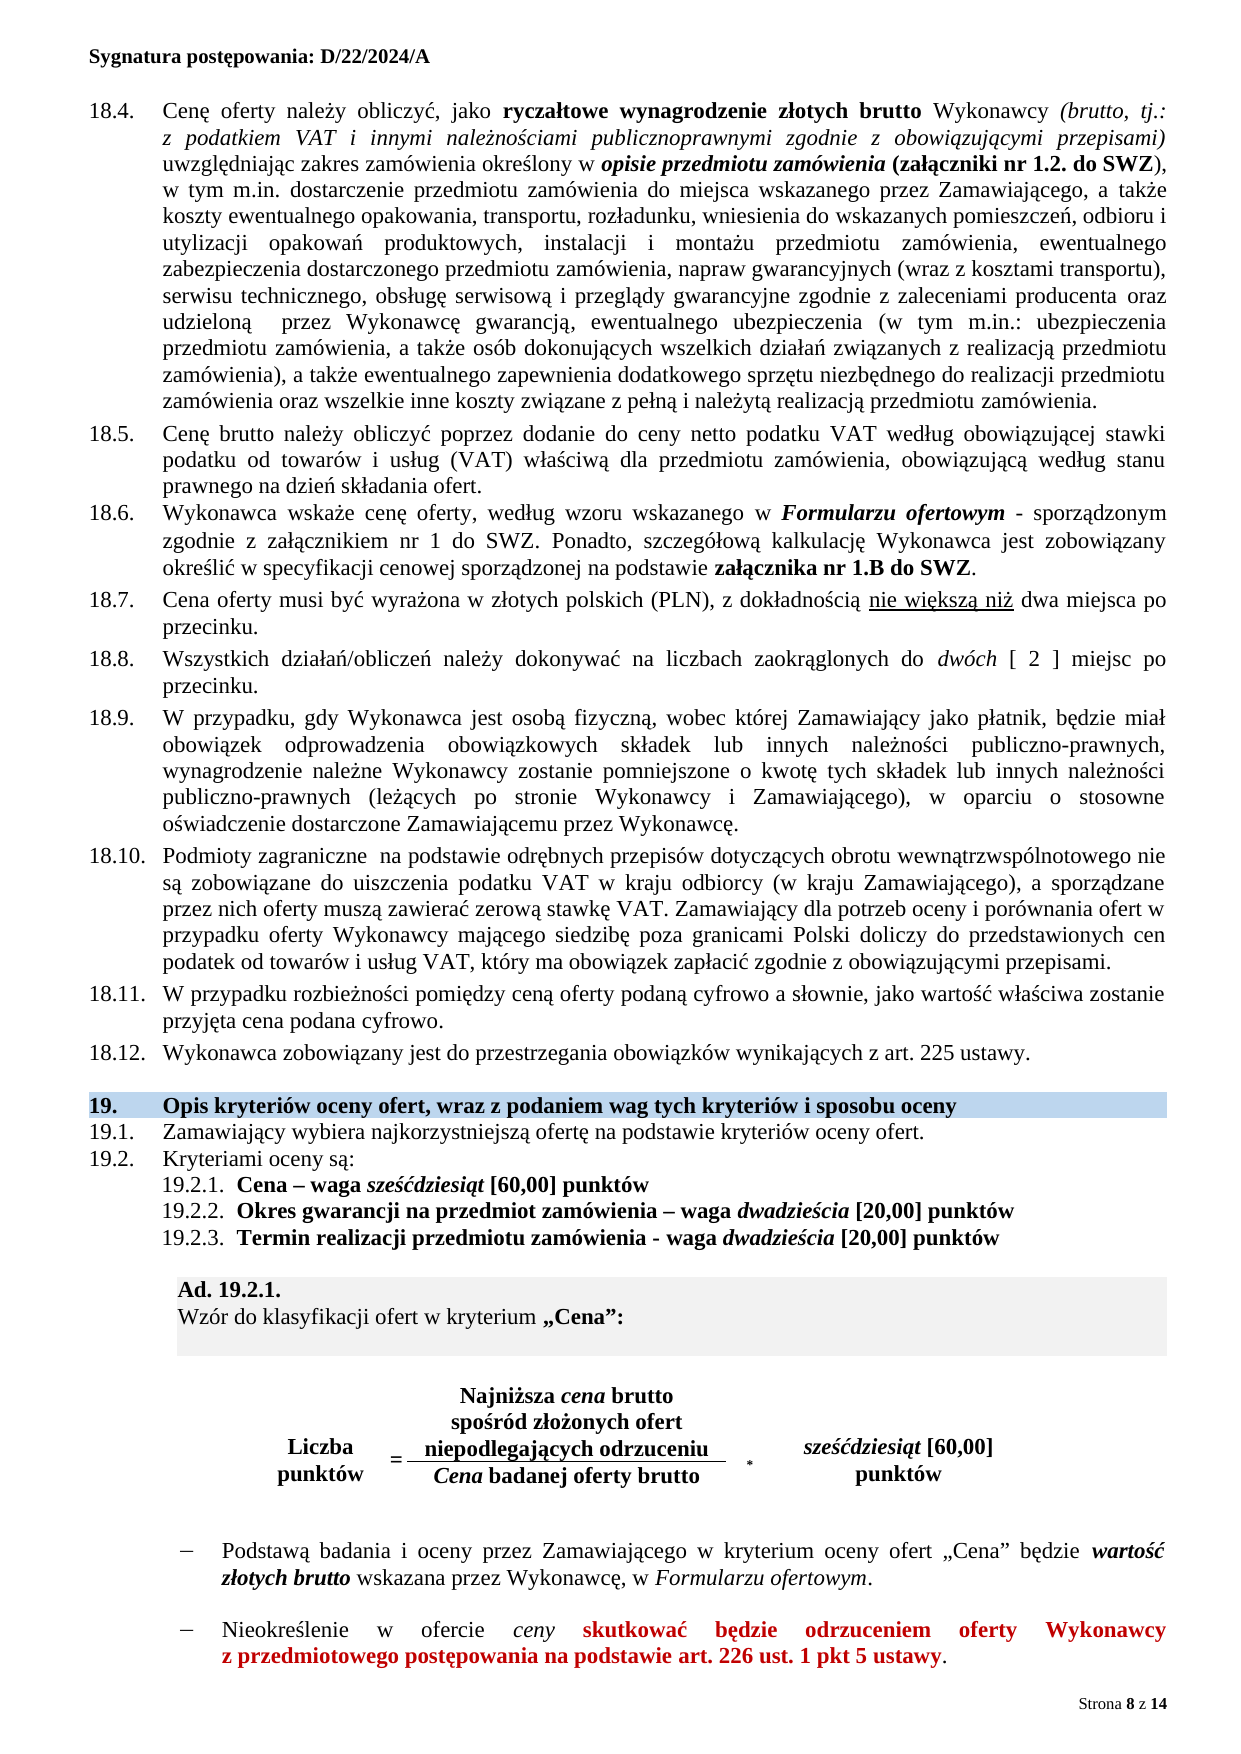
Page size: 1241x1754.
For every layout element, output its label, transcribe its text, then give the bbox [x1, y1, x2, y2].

list Kryteriami oceny są: [89, 1145, 1167, 1171]
table_header Najniższa cena brutto spośród złożonych ofert niepodlegających odrzuceniu [407, 1382, 726, 1461]
table_header * [726, 1382, 766, 1537]
list Cena – waga sześćdziesiąt [60,00] punktów [161, 1171, 1167, 1197]
list Nieokreślenie w ofercie ceny skutkować będzie odrzuceniem oferty Wykonawcy z przedmiotowego postępowania na podstawie art. 226 ust. 1 pkt 5 ustawy. [177, 1616, 1167, 1669]
table_header = [378, 1382, 407, 1537]
list W przypadku rozbieżności pomiędzy ceną oferty podaną cyfrowo a słownie, jako wartość właściwa zostanie przyjęta cena podana cyfrowo. [89, 980, 1167, 1033]
list Wykonawca wskaże cenę oferty, według wzoru wskazanego w Formularzu ofertowym - sporządzonym zgodnie z załącznikiem nr 1 do SWZ. Ponadto, szczegółową kalkulację Wykonawca jest zobowiązany określić w specyfikacji cenowej sporządzonej na podstawie załącznika nr 1.B do SWZ. [89, 499, 1167, 580]
table_header sześćdziesiąt [60,00] punktów [766, 1382, 1030, 1537]
list W przypadku, gdy Wykonawca jest osobą fizyczną, wobec której Zamawiający jako płatnik, będzie miał obowiązek odprowadzenia obowiązkowych składek lub innych należności publiczno-prawnych, wynagrodzenie należne Wykonawcy zostanie pomniejszone o kwotę tych składek lub innych należności publiczno-prawnych (leżących po stronie Wykonawcy i Zamawiającego), w oparciu o stosowne oświadczenie dostarczone Zamawiającemu przez Wykonawcę. [89, 704, 1167, 836]
list Cena oferty musi być wyrażona w złotych polskich (PLN), z dokładnością nie większą niż dwa miejsca po przecinku. [89, 586, 1167, 639]
list Wszystkich działań/obliczeń należy dokonywać na liczbach zaokrąglonych do dwóch [ 2 ] miejsc po przecinku. [89, 645, 1167, 698]
list Cenę brutto należy obliczyć poprzez dodanie do ceny netto podatku VAT według obowiązującej stawki podatku od towarów i usług (VAT) właściwą dla przedmiotu zamówienia, obowiązującą według stanu prawnego na dzień składania ofert. [89, 420, 1167, 499]
list Zamawiający wybiera najkorzystniejszą ofertę na podstawie kryteriów oceny ofert. [89, 1118, 1167, 1145]
table_header Liczba punktów [263, 1382, 378, 1537]
list Podmioty zagraniczne na podstawie odrębnych przepisów dotyczących obrotu wewnątrzwspólnotowego nie są zobowiązane do uiszczenia podatku VAT w kraju odbiorcy (w kraju Zamawiającego), a sporządzane przez nich oferty muszą zawierać zerową stawkę VAT. Zamawiający dla potrzeb oceny i porównania ofert w przypadku oferty Wykonawcy mającego siedzibę poza granicami Polski doliczy do przedstawionych cen podatek od towarów i usług VAT, który ma obowiązek zapłacić zgodnie z obowiązującymi przepisami. [89, 842, 1167, 974]
text Wzór do klasyfikacji ofert w kryterium „Cena”: [177, 1303, 1167, 1329]
list Termin realizacji przedmiotu zamówienia - waga dwadzieścia [20,00] punktów [161, 1224, 1167, 1250]
list Wykonawca zobowiązany jest do przestrzegania obowiązków wynikających z art. 225 ustawy. [89, 1039, 1167, 1066]
list Cenę oferty należy obliczyć, jako ryczałtowe wynagrodzenie złotych brutto Wykonawcy (brutto, tj.: z podatkiem VAT i innymi należnościami publicznoprawnymi zgodnie z obowiązującymi przepisami) uwzględniając zakres zamówienia określony w opisie przedmiotu zamówienia (załączniki nr 1.2. do SWZ), w tym m.in. dostarczenie przedmiotu zamówienia do miejsca wskazanego przez Zamawiającego, a także koszty ewentualnego opakowania, transportu, rozładunku, wniesienia do wskazanych pomieszczeń, odbioru i utylizacji opakowań produktowych, instalacji i montażu przedmiotu zamówienia, ewentualnego zabezpieczenia dostarczonego przedmiotu zamówienia, napraw gwarancyjnych (wraz z kosztami transportu), serwisu technicznego, obsługę serwisową i przeglądy gwarancyjne zgodnie z zaleceniami producenta oraz udzieloną przez Wykonawcę gwarancją, ewentualnego ubezpieczenia (w tym m.in.: ubezpieczenia przedmiotu zamówienia, a także osób dokonujących wszelkich działań związanych z realizacją przedmiotu zamówienia), a także ewentualnego zapewnienia dodatkowego sprzętu niezbędnego do realizacji przedmiotu zamówienia oraz wszelkie inne koszty związane z pełną i należytą realizacją przedmiotu zamówienia. [89, 97, 1167, 413]
table_cell Cena badanej oferty brutto [407, 1462, 726, 1537]
list Okres gwarancji na przedmiot zamówienia – waga dwadzieścia [20,00] punktów [161, 1197, 1167, 1224]
list Podstawą badania i oceny przez Zamawiającego w kryterium oceny ofert „Cena” będzie wartość złotych brutto wskazana przez Wykonawcę, w Formularzu ofertowym. [177, 1537, 1167, 1590]
list Opis kryteriów oceny ofert, wraz z podaniem wag tych kryteriów i sposobu oceny [89, 1092, 1167, 1118]
